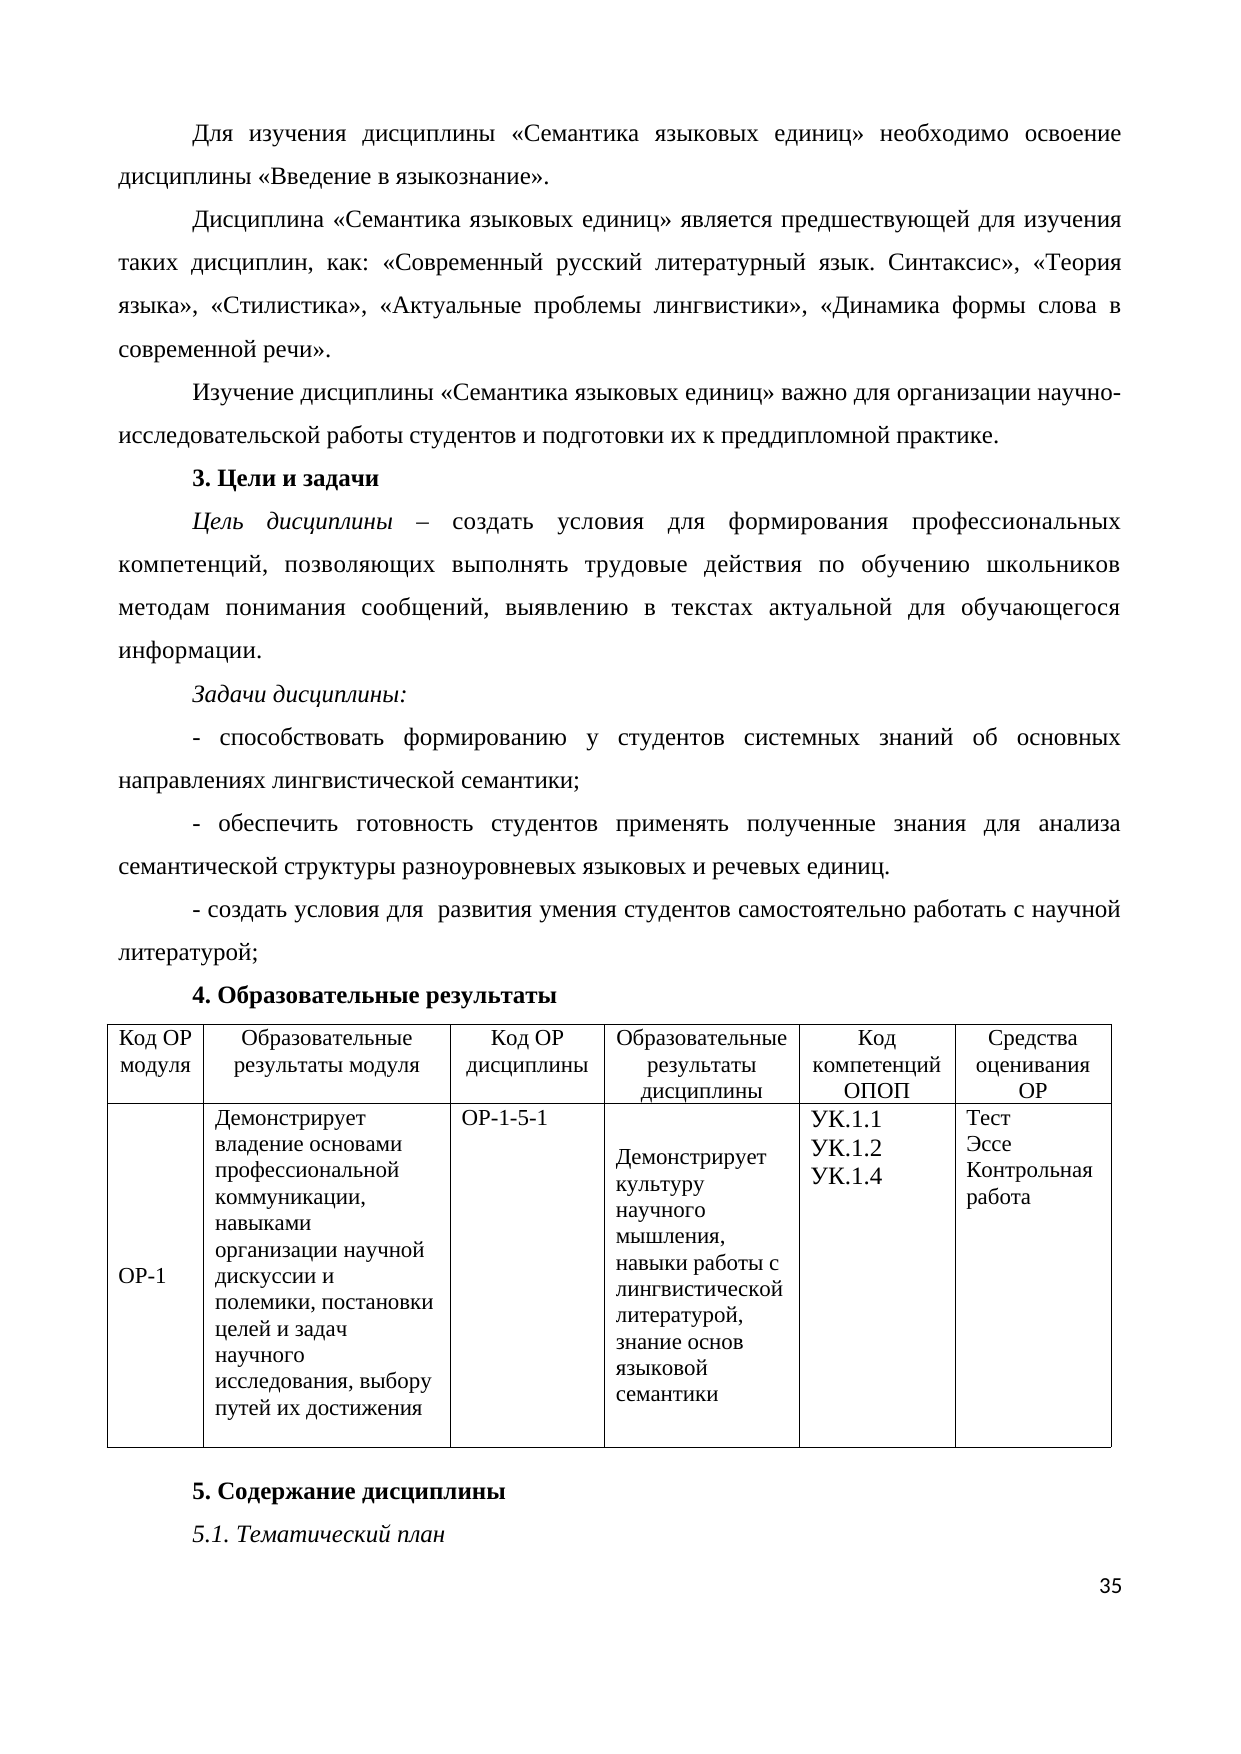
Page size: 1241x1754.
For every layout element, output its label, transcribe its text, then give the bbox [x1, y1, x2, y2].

table_cell Тест Эссе Контрольная работа [956, 1104, 1111, 1446]
table_cell ОР-1-5-1 [451, 1104, 604, 1446]
table_header Образовательные результаты дисциплины [605, 1025, 799, 1103]
table_header Средства оценивания ОР [956, 1025, 1111, 1103]
text - способствовать формированию у студентов системных знаний об основных направлениях лингвистической семантики; [118, 722, 1122, 794]
table_header Образовательные результаты модуля [204, 1025, 450, 1103]
text Задачи дисциплины: [118, 679, 1122, 707]
table_header Код ОР дисциплины [451, 1025, 604, 1103]
text Цель дисциплины – создать условия для формирования профессиональных компетенций, позволяющих выполнять трудовые действия по обучению школьников методам понимания сообщений, выявлению в текстах актуальной для обучающегося информации. [118, 506, 1122, 664]
text 4. Образовательные результаты [118, 981, 1122, 1009]
text - обеспечить готовность студентов применять полученные знания для анализа семантической структуры разноуровневых языковых и речевых единиц. [118, 808, 1122, 880]
text 5. Содержание дисциплины [118, 1476, 1122, 1504]
text Для изучения дисциплины «Семантика языковых единиц» необходимо освоение дисциплины «Введение в языкознание». [118, 118, 1122, 190]
text Изучение дисциплины «Семантика языковых единиц» важно для организации научно-исследовательской работы студентов и подготовки их к преддипломной практике. [118, 377, 1122, 449]
text Дисциплина «Семантика языковых единиц» является предшествующей для изучения таких дисциплин, как: «Современный русский литературный язык. Синтаксис», «Теория языка», «Стилистика», «Актуальные проблемы лингвистики», «Динамика формы слова в современной речи». [118, 204, 1122, 362]
text 5.1. Тематический план [118, 1519, 1122, 1548]
table_cell ОР-1 [108, 1104, 203, 1446]
text 3. Цели и задачи [118, 463, 1122, 492]
table_cell Демонстрирует владение основами профессиональной коммуникации, навыками организации научной дискуссии и полемики, постановки целей и задач научного исследования, выбору путей их достижения [204, 1104, 450, 1446]
table_cell УК.1.1 УК.1.2 УК.1.4 [800, 1104, 955, 1446]
table_header Код ОР модуля [108, 1025, 203, 1103]
table_cell Демонстрирует культуру научного мышления, навыки работы с лингвистической литературой, знание основ языковой семантики [605, 1104, 799, 1446]
table_header Код компетенций ОПОП [800, 1025, 955, 1103]
text - создать условия для развития умения студентов самостоятельно работать с научной литературой; [118, 894, 1122, 966]
